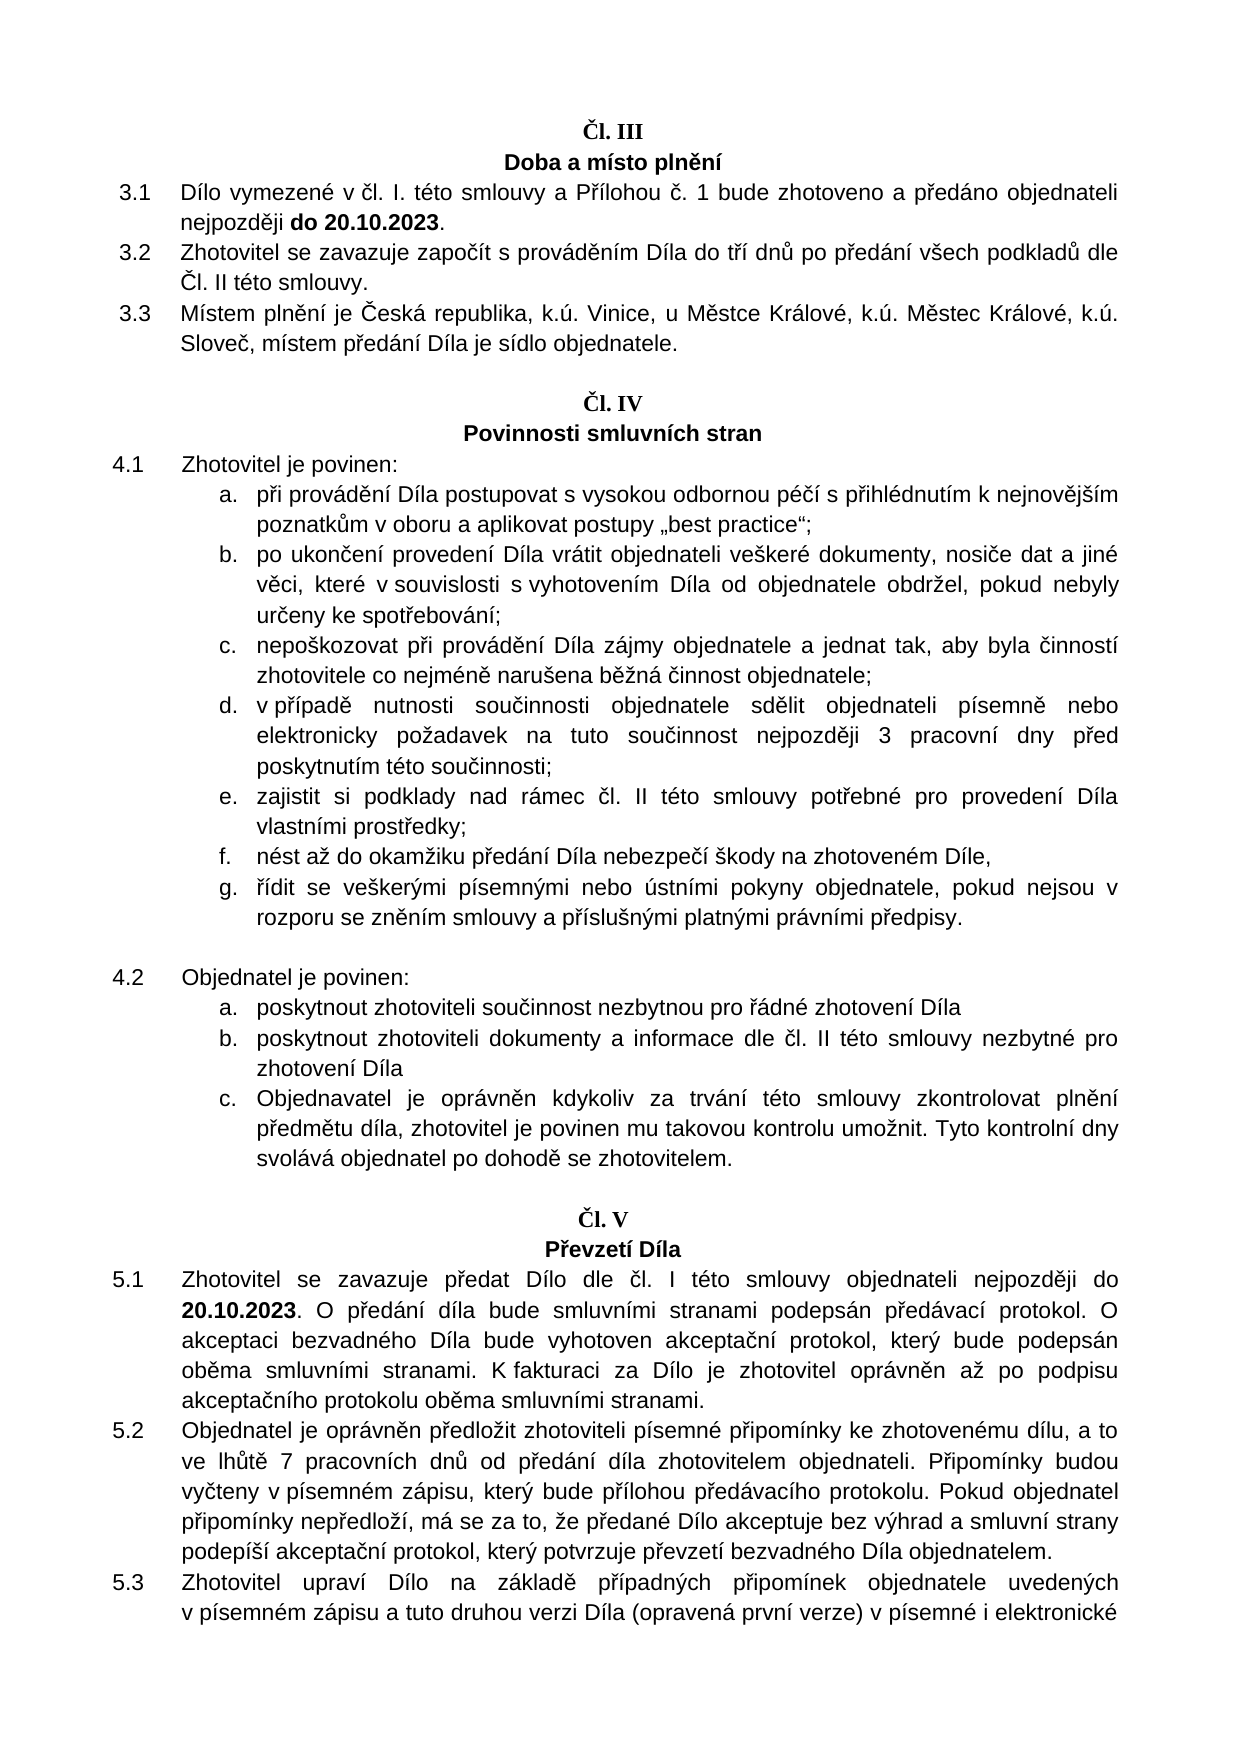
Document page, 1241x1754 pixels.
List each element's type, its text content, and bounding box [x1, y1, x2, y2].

list nepoškozovat při provádění Díla zájmy objednatele a jednat tak, aby byla činností zhotovitele co nejméně narušena běžná činnost objednatele; [219, 632, 1119, 688]
list Objednavatel je oprávněn kdykoliv za trvání této smlouvy zkontrolovat plnění předmětu díla, zhotovitel je povinen mu takovou kontrolu umožnit. Tyto kontrolní dny svolává objednatel po dohodě se zhotovitelem. [219, 1085, 1119, 1172]
list Objednatel je oprávněn předložit zhotoviteli písemné připomínky ke zhotovenému dílu, a to ve lhůtě 7 pracovních dnů od předání díla zhotovitelem objednateli. Připomínky budou vyčteny v písemném zápisu, který bude přílohou předávacího protokolu. Pokud objednatel připomínky nepředloží, má se za to, že předané Dílo akceptuje bez výhrad a smluvní strany podepíší akceptační protokol, který potvrzuje převzetí bezvadného Díla objednatelem. [144, 1417, 1119, 1564]
list zajistit si podklady nad rámec čl. II této smlouvy potřebné pro provedení Díla vlastními prostředky; [219, 783, 1119, 839]
list Místem plnění je Česká republika, k.ú. Vinice, u Městce Králové, k.ú. Městec Králové, k.ú. Sloveč, místem předání Díla je sídlo objednatele. [151, 299, 1119, 356]
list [144, 1568, 1119, 1625]
list při provádění Díla postupovat s vysokou odbornou péčí s přihlédnutím k nejnovějším poznatkům v oboru a aplikovat postupy „best practice“; [219, 481, 1119, 537]
list nést až do okamžiku předání Díla nebezpečí škody na zhotoveném Díle, [219, 843, 1119, 870]
list Objednatel je povinen: [144, 964, 1119, 991]
list Převzetí Díla [106, 1206, 1119, 1262]
list Dílo vymezené v čl. I. této smlouvy a Přílohou č. 1 bude zhotoveno a předáno objednateli nejpozději do 20.10.2023. [151, 179, 1119, 235]
list Zhotovitel je povinen: [144, 451, 1119, 477]
list Povinnosti smluvních stran [106, 390, 1119, 447]
list v případě nutnosti součinnosti objednatele sdělit objednateli písemně nebo elektronicky požadavek na tuto součinnost nejpozději 3 pracovní dny před poskytnutím této součinnosti; [219, 692, 1119, 779]
list poskytnout zhotoviteli dokumenty a informace dle čl. II této smlouvy nezbytné pro zhotovení Díla [219, 1024, 1119, 1081]
list řídit se veškerými písemnými nebo ústními pokyny objednatele, pokud nejsou v rozporu se zněním smlouvy a příslušnými platnými právními předpisy. [219, 873, 1119, 930]
list Zhotovitel se zavazuje předat Dílo dle čl. I této smlouvy objednateli nejpozději do 20.10.2023. O předání díla bude smluvními stranami podepsán předávací protokol. O akceptaci bezvadného Díla bude vyhotoven akceptační protokol, který bude podepsán oběma smluvními stranami. K fakturaci za Dílo je zhotovitel oprávněn až po podpisu akceptačního protokolu oběma smluvními stranami. [144, 1266, 1119, 1413]
list po ukončení provedení Díla vrátit objednateli veškeré dokumenty, nosiče dat a jiné věci, které v souvislosti s vyhotovením Díla od objednatele obdržel, pokud nebyly určeny ke spotřebování; [219, 541, 1119, 628]
list Zhotovitel se zavazuje započít s prováděním Díla do tří dnů po předání všech podkladů dle Čl. II této smlouvy. [151, 239, 1119, 296]
list poskytnout zhotoviteli součinnost nezbytnou pro řádné zhotovení Díla [219, 994, 1119, 1021]
list Doba a místo plnění [106, 118, 1119, 175]
